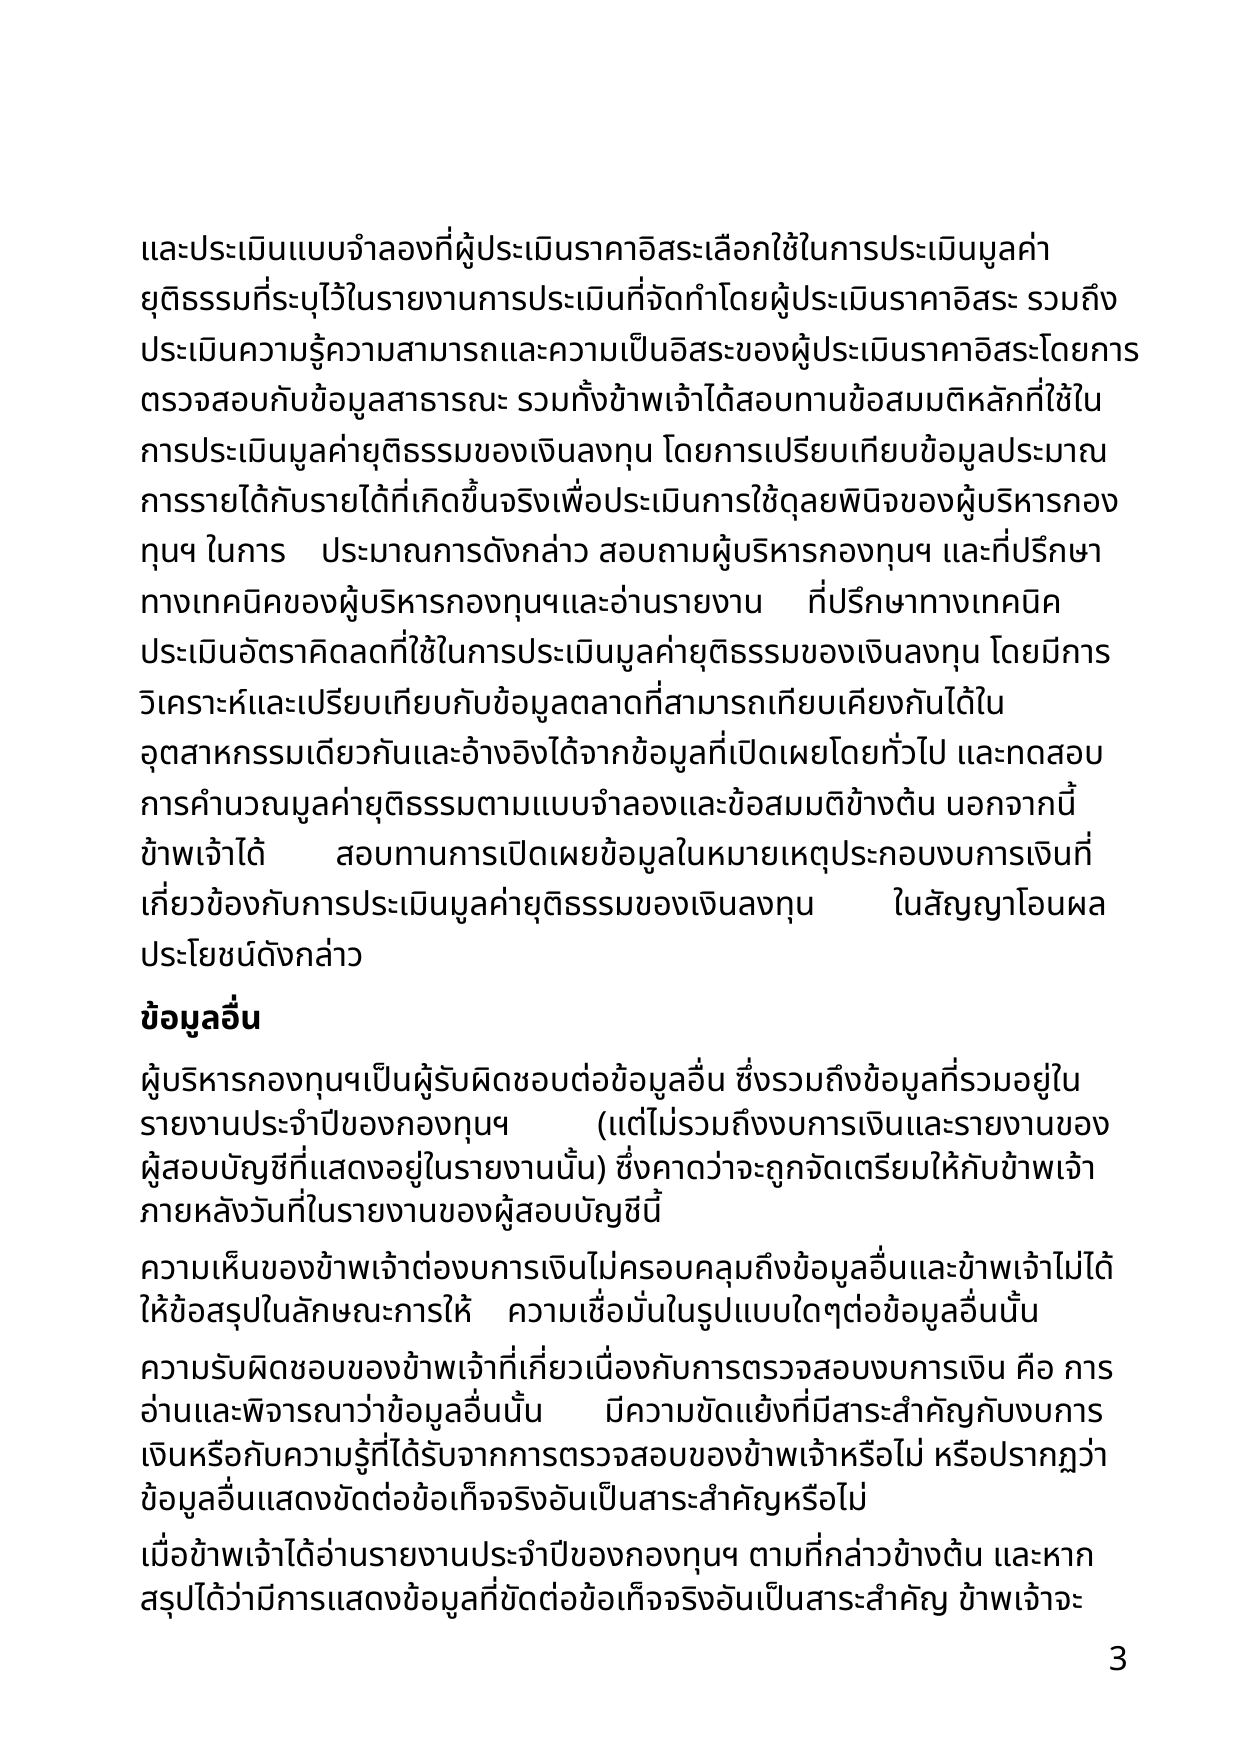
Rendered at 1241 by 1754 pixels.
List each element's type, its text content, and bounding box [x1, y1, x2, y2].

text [139, 225, 1152, 981]
text ผู้บริหารกองทุนฯเป็นผู้รับผิดชอบต่อข้อมูลอื่น ซึ่งรวมถึงข้อมูลที่รวมอยู่ในรายงานประจำปีของกองทุนฯ (แต่ไม่รวมถึงงบการเงินและรายงานของผู้สอบบัญชีที่แสดงอยู่ในรายงานนั้น) ซึ่งคาดว่าจะถูกจัดเตรียมให้กับข้าพเจ้าภายหลังวันที่ในรายงานของผู้สอบบัญชีนี้ [139, 1057, 1128, 1232]
text ข้อมูลอื่น [139, 994, 1128, 1044]
text ความรับผิดชอบของข้าพเจ้าที่เกี่ยวเนื่องกับการตรวจสอบงบการเงิน คือ การอ่านและพิจารณาว่าข้อมูลอื่นนั้น มีความขัดแย้งที่มีสาระสำคัญกับงบการเงินหรือกับความรู้ที่ได้รับจากการตรวจสอบของข้าพเจ้าหรือไม่ หรือปรากฏว่าข้อมูลอื่นแสดงขัดต่อข้อเท็จจริงอันเป็นสาระสำคัญหรือไม่ [139, 1344, 1128, 1519]
text ความเห็นของข้าพเจ้าต่องบการเงินไม่ครอบคลุมถึงข้อมูลอื่นและข้าพเจ้าไม่ได้ให้ข้อสรุปในลักษณะการให้ ความเชื่อมั่นในรูปแบบใดๆต่อข้อมูลอื่นนั้น [139, 1244, 1128, 1332]
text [139, 1532, 1128, 1619]
